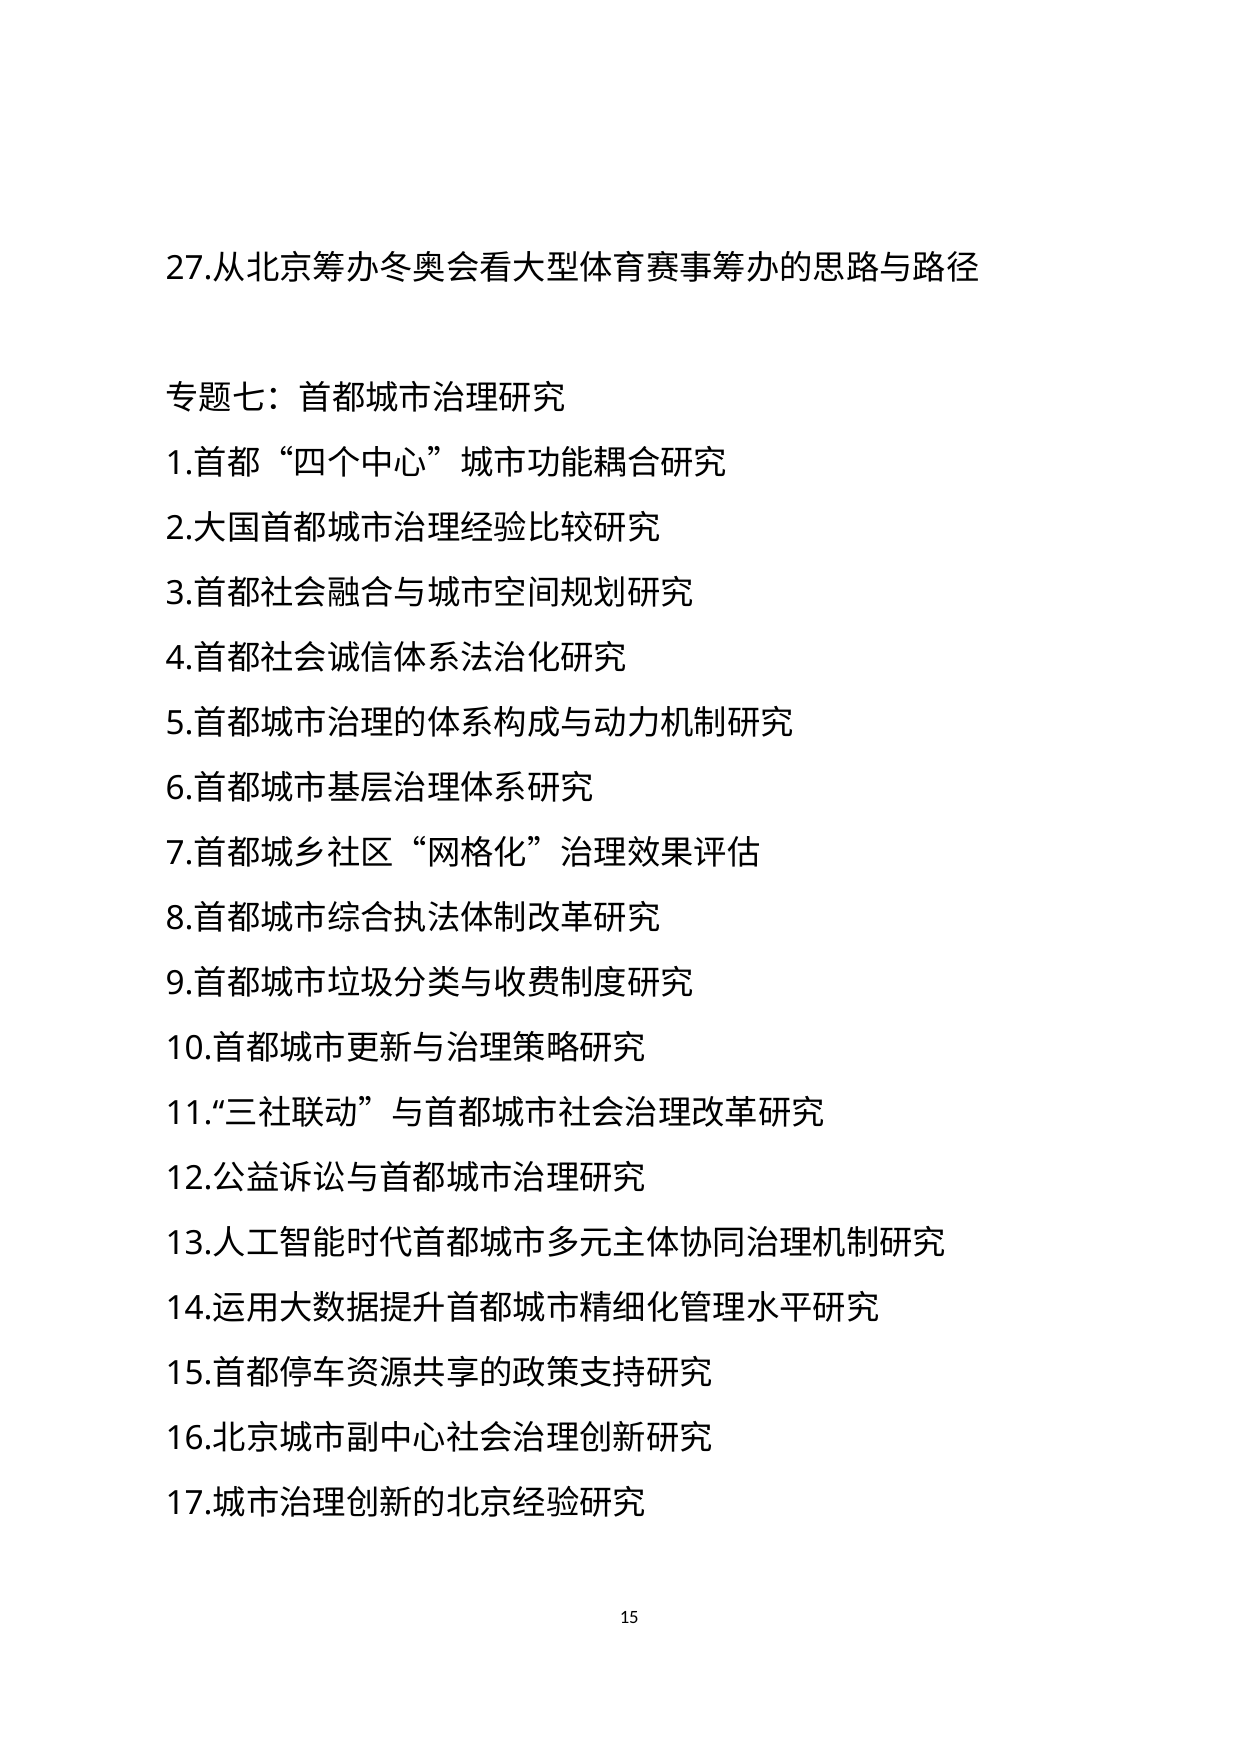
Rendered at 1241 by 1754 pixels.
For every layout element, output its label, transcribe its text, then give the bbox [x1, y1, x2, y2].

text 27.从北京筹办冬奥会看大型体育赛事筹办的思路与路径 [165, 233, 1092, 298]
text 专题七：首都城市治理研究 [165, 363, 1092, 428]
text 16.北京城市副中心社会治理创新研究 [165, 1403, 1092, 1468]
text 12.公益诉讼与首都城市治理研究 [165, 1143, 1092, 1208]
text 3.首都社会融合与城市空间规划研究 [165, 558, 1092, 623]
text 8.首都城市综合执法体制改革研究 [165, 883, 1092, 948]
text 1.首都“四个中心”城市功能耦合研究 [165, 428, 1092, 493]
text 13.人工智能时代首都城市多元主体协同治理机制研究 [165, 1208, 1092, 1273]
text 11.“三社联动”与首都城市社会治理改革研究 [165, 1078, 1092, 1143]
text 14.运用大数据提升首都城市精细化管理水平研究 [165, 1273, 1092, 1338]
text 15.首都停车资源共享的政策支持研究 [165, 1338, 1092, 1403]
text 4.首都社会诚信体系法治化研究 [165, 623, 1092, 688]
text 10.首都城市更新与治理策略研究 [165, 1013, 1092, 1078]
text 5.首都城市治理的体系构成与动力机制研究 [165, 688, 1092, 753]
text 9.首都城市垃圾分类与收费制度研究 [165, 948, 1092, 1013]
text 7.首都城乡社区“网格化”治理效果评估 [165, 818, 1092, 883]
text 2.大国首都城市治理经验比较研究 [165, 493, 1092, 558]
text 17.城市治理创新的北京经验研究 [165, 1468, 1092, 1533]
text 6.首都城市基层治理体系研究 [165, 753, 1092, 818]
